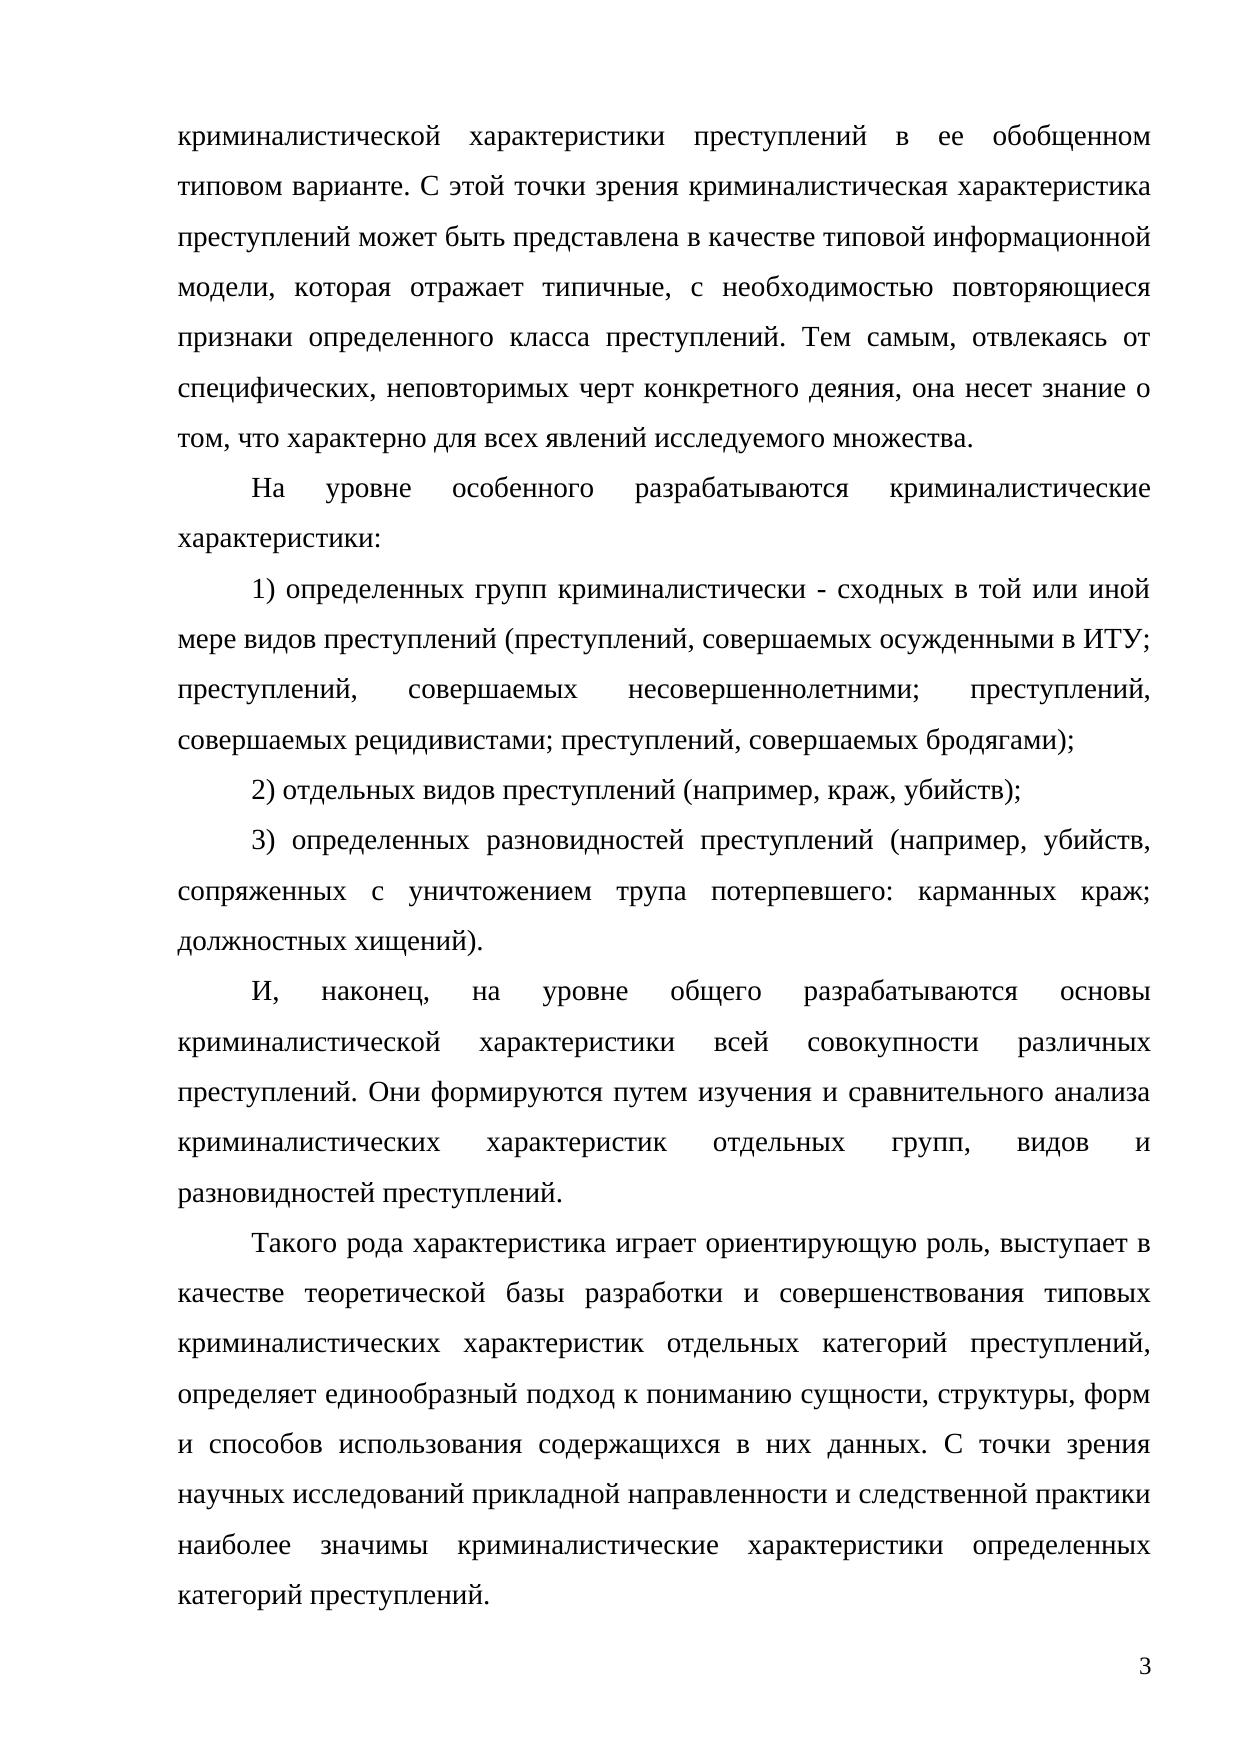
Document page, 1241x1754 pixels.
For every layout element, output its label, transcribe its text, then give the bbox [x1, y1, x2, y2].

text И, наконец, на уровне общего разрабатываются основы криминалистической характеристики всей совокупности различных преступлений. Они формируются путем изучения и сравнительного анализа криминалистических характеристик отдельных групп, видов и разновидностей преступлений. [177, 973, 1152, 1208]
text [177, 118, 1152, 453]
text 1) определенных групп криминалистически - сходных в той или иной мере видов преступлений (преступлений, совершаемых осужденными в ИТУ; преступлений, совершаемых несовершеннолетними; преступлений, совершаемых рецидивистами; преступлений, совершаемых бродягами); [177, 571, 1152, 755]
text 3) определенных разновидностей преступлений (например, убийств, сопряженных с уничтожением трупа потерпевшего: карманных краж; должностных хищений). [177, 822, 1152, 957]
text На уровне особенного разрабатываются криминалистические характеристики: [177, 470, 1152, 554]
text 2) отдельных видов преступлений (например, краж, убийств); [177, 772, 1152, 806]
text Такого рода характеристика играет ориентирующую роль, выступает в качестве теоретической базы разработки и совершенствования типовых криминалистических характеристик отдельных категорий преступлений, определяет единообразный подход к пониманию сущности, структуры, форм и способов использования содержащихся в них данных. С точки зрения научных исследований прикладной направленности и следственной практики наиболее значимы криминалистические характеристики определенных категорий преступлений. [177, 1225, 1152, 1611]
